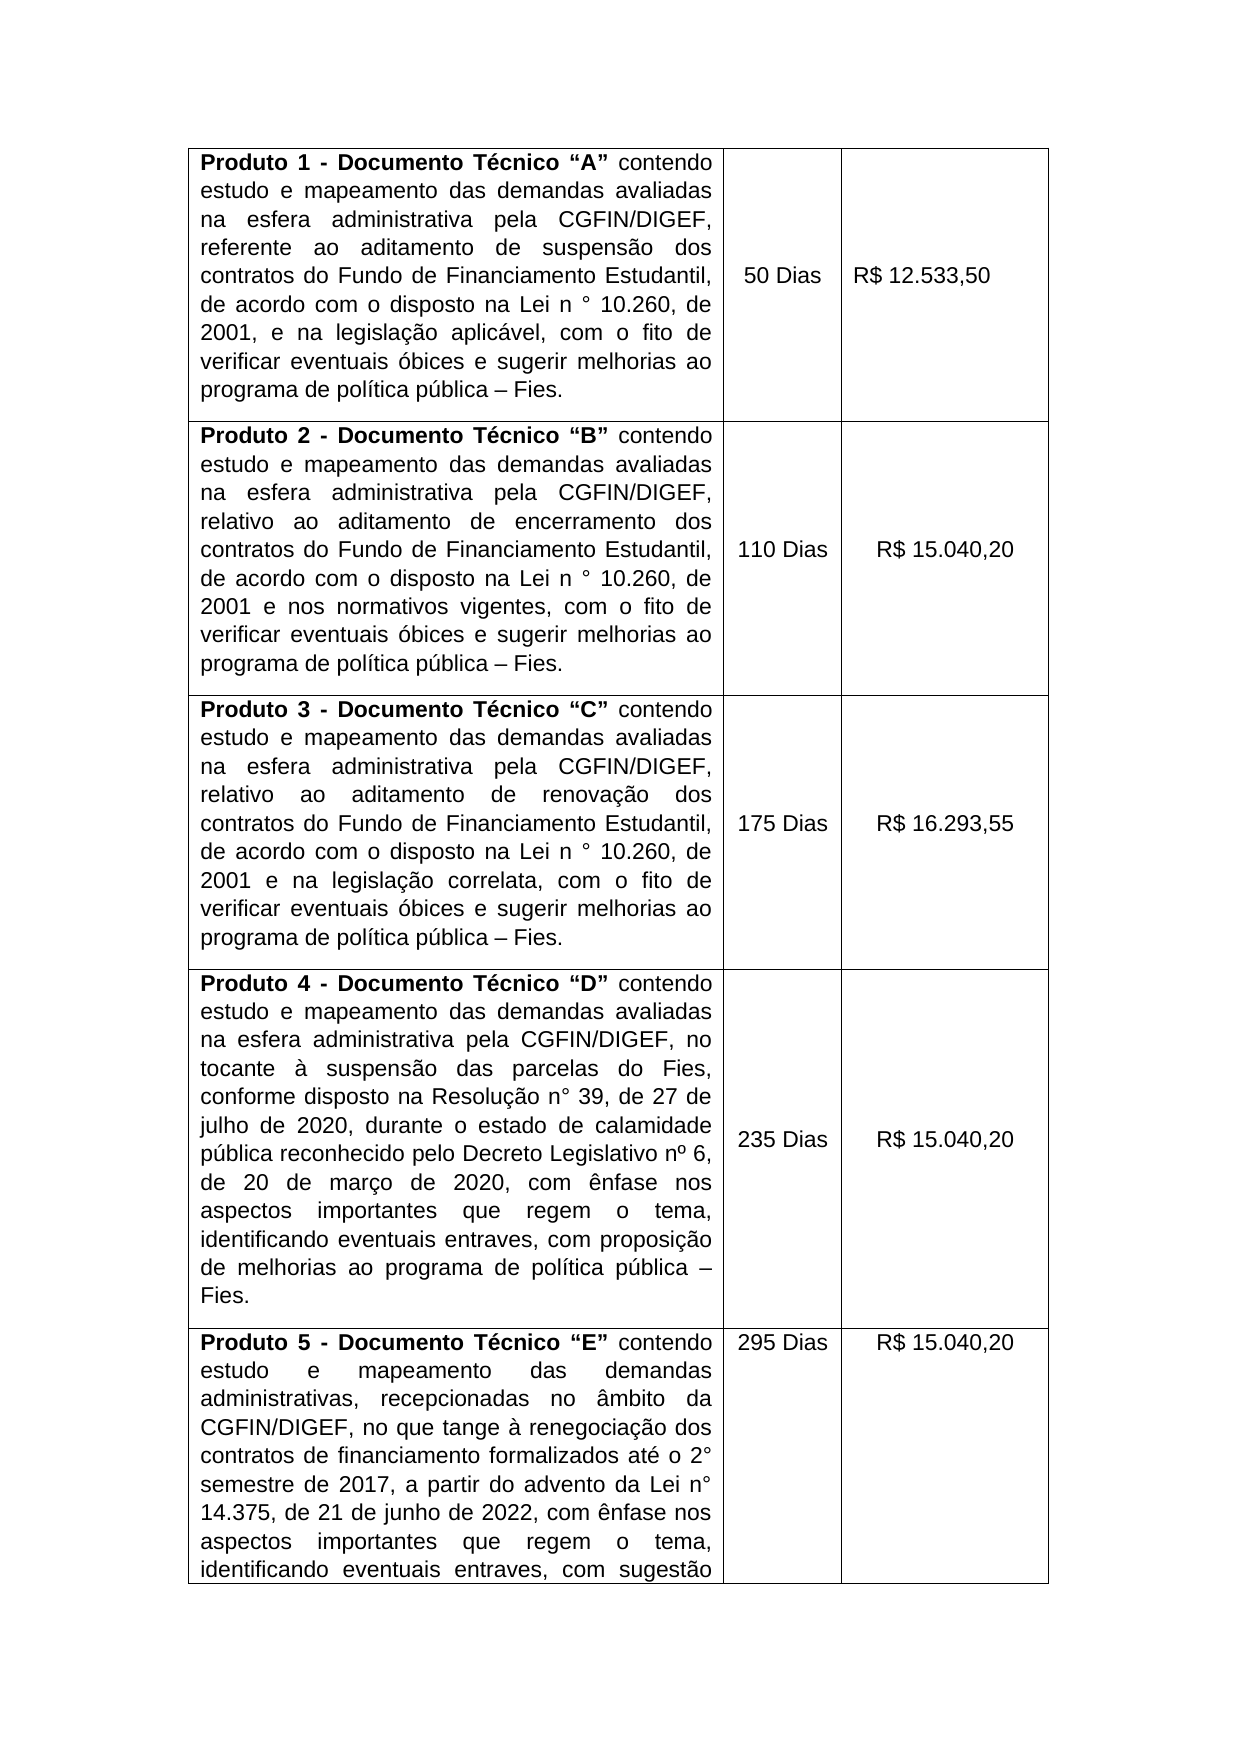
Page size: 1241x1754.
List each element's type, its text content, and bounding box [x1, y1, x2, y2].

table_cell R$ 15.040,20 [842, 422, 1048, 695]
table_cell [189, 1329, 723, 1582]
table_cell 235 Dias [724, 970, 841, 1327]
table_cell Produto 2 - Documento Técnico “B” contendo estudo e mapeamento das demandas avaliadas na esfera administrativa pela CGFIN/DIGEF, relativo ao aditamento de encerramento dos contratos do Fundo de Financiamento Estudantil, de acordo com o disposto na Lei n ° 10.260, de 2001 e nos normativos vigentes, com o fito de verificar eventuais óbices e sugerir melhorias ao programa de política pública – Fies. [189, 422, 723, 695]
table_cell 295 Dias [724, 1329, 841, 1582]
table_cell 175 Dias [724, 696, 841, 968]
table_cell Produto 4 - Documento Técnico “D” contendo estudo e mapeamento das demandas avaliadas na esfera administrativa pela CGFIN/DIGEF, no tocante à suspensão das parcelas do Fies, conforme disposto na Resolução n° 39, de 27 de julho de 2020, durante o estado de calamidade pública reconhecido pelo Decreto Legislativo nº 6, de 20 de março de 2020, com ênfase nos aspectos importantes que regem o tema, identificando eventuais entraves, com proposição de melhorias ao programa de política pública – Fies. [189, 970, 723, 1327]
table_cell 110 Dias [724, 422, 841, 695]
table_cell R$ 15.040,20 [842, 1329, 1048, 1582]
table_cell Produto 1 - Documento Técnico “A” contendo estudo e mapeamento das demandas avaliadas na esfera administrativa pela CGFIN/DIGEF, referente ao aditamento de suspensão dos contratos do Fundo de Financiamento Estudantil, de acordo com o disposto na Lei n ° 10.260, de 2001, e na legislação aplicável, com o fito de verificar eventuais óbices e sugerir melhorias ao programa de política pública – Fies. [189, 149, 723, 421]
table_cell 50 Dias [724, 149, 841, 421]
table_cell Produto 3 - Documento Técnico “C” contendo estudo e mapeamento das demandas avaliadas na esfera administrativa pela CGFIN/DIGEF, relativo ao aditamento de renovação dos contratos do Fundo de Financiamento Estudantil, de acordo com o disposto na Lei n ° 10.260, de 2001 e na legislação correlata, com o fito de verificar eventuais óbices e sugerir melhorias ao programa de política pública – Fies. [189, 696, 723, 968]
table_cell R$ 15.040,20 [842, 970, 1048, 1327]
table_cell R$ 12.533,50 [842, 149, 1048, 421]
table_cell R$ 16.293,55 [842, 696, 1048, 968]
